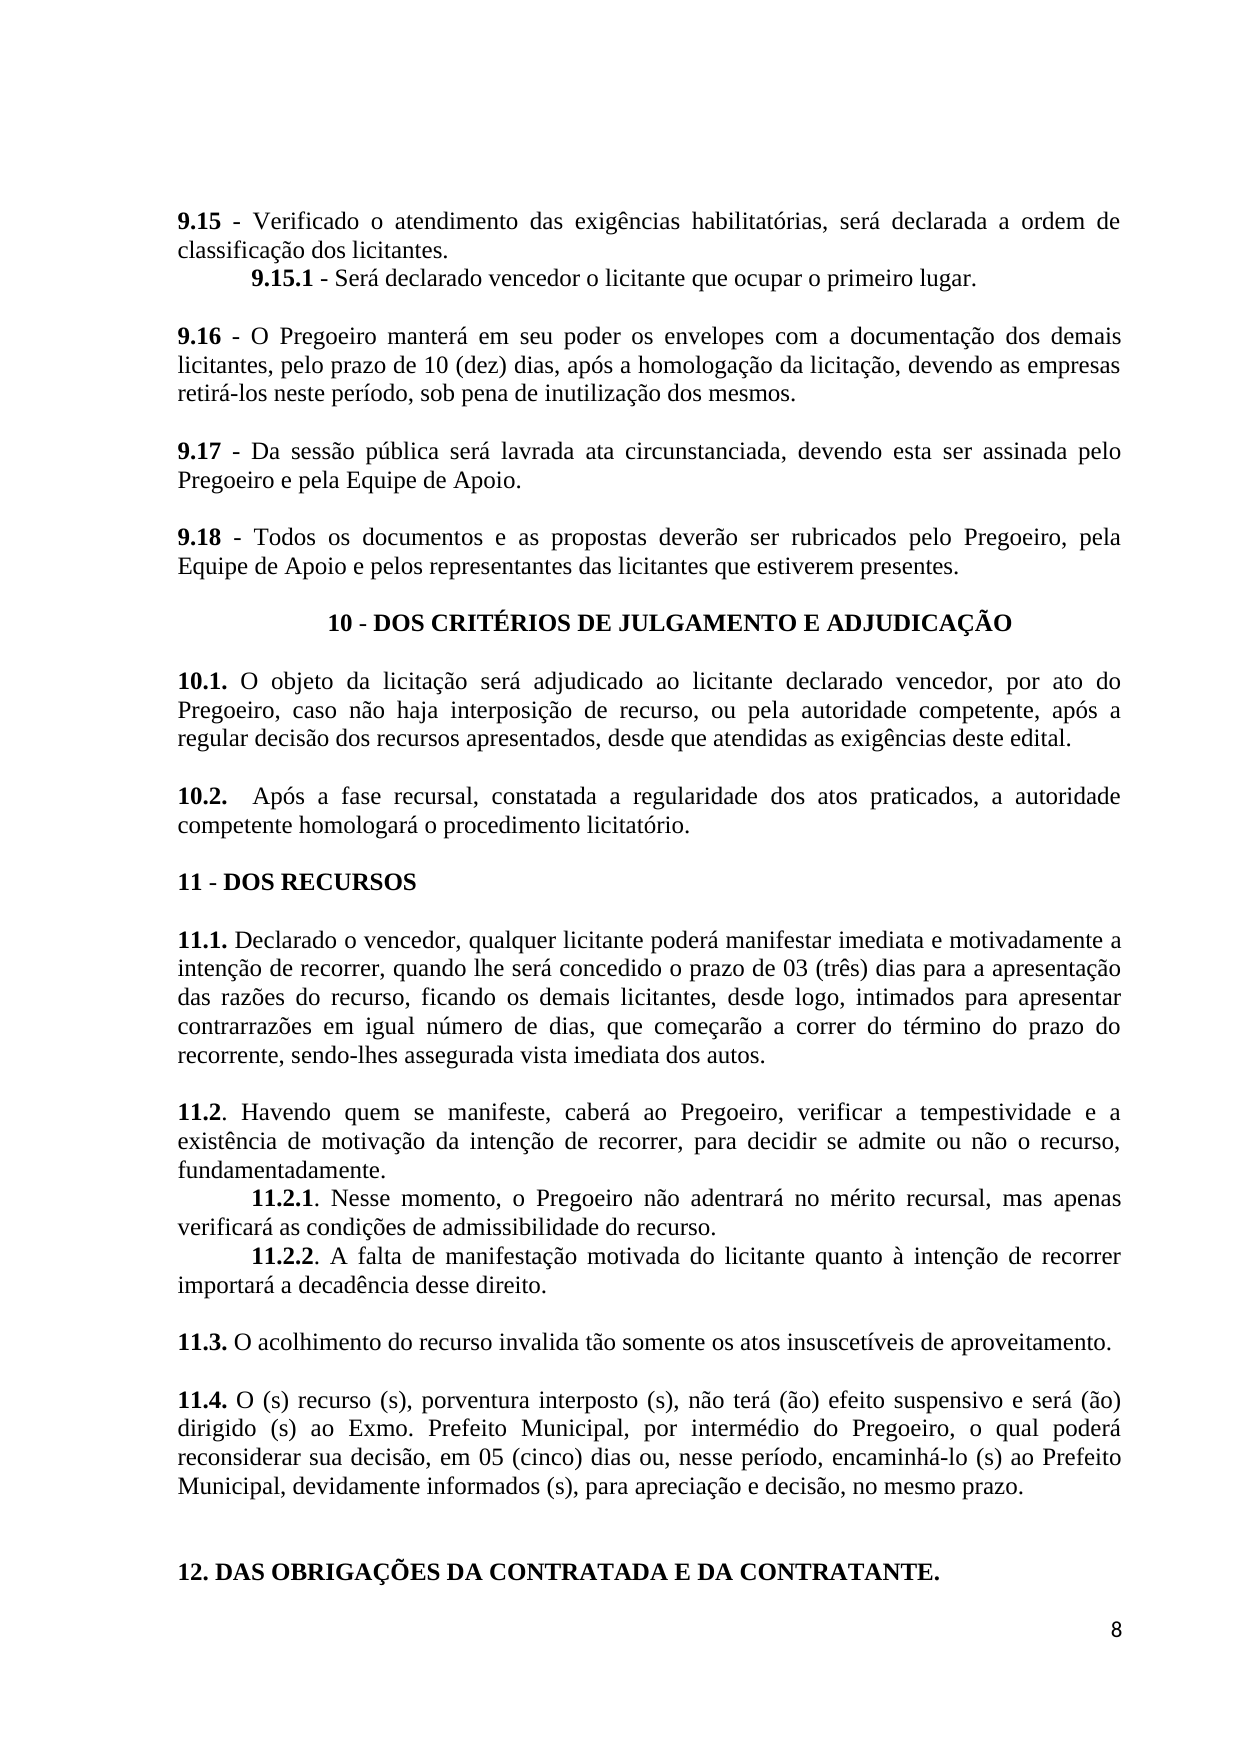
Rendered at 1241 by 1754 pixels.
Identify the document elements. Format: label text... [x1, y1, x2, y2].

text 11.4. O (s) recurso (s), porventura interposto (s), não terá (ão) efeito suspensivo e será (ão) dirigido (s) ao Exmo. Prefeito Municipal, por intermédio do Pregoeiro, o qual poderá reconsiderar sua decisão, em 05 (cinco) dias ou, nesse período, encaminhá-lo (s) ao Prefeito Municipal, devidamente informados (s), para apreciação e decisão, no mesmo prazo. [177, 1385, 1122, 1500]
text 11.3. O acolhimento do recurso invalida tão somente os atos insuscetíveis de aproveitamento. [177, 1327, 1122, 1356]
text 11.2.1. Nesse momento, o Pregoeiro não adentrará no mérito recursal, mas apenas verificará as condições de admissibilidade do recurso. [177, 1183, 1122, 1241]
text 10.1. O objeto da licitação será adjudicado ao licitante declarado vencedor, por ato do Pregoeiro, caso não haja interposição de recurso, ou pela autoridade competente, após a regular decisão dos recursos apresentados, desde que atendidas as exigências deste edital. [177, 666, 1122, 752]
text 10 - DOS CRITÉRIOS DE JULGAMENTO E ADJUDICAÇÃO [177, 608, 1122, 637]
text 10.2. Após a fase recursal, constatada a regularidade dos atos praticados, a autoridade competente homologará o procedimento licitatório. [177, 781, 1122, 838]
text 11.2.2. A falta de manifestação motivada do licitante quanto à intenção de recorrer importará a decadência desse direito. [177, 1241, 1122, 1298]
text 9.15 - Verificado o atendimento das exigências habilitatórias, será declarada a ordem de classificação dos licitantes. [177, 206, 1122, 263]
text 9.15.1 - Será declarado vencedor o licitante que ocupar o primeiro lugar. [177, 263, 1122, 292]
text 9.17 - Da sessão pública será lavrada ata circunstanciada, devendo esta ser assinada pelo Pregoeiro e pela Equipe de Apoio. [177, 436, 1122, 493]
text 11.2. Havendo quem se manifeste, caberá ao Pregoeiro, verificar a tempestividade e a existência de motivação da intenção de recorrer, para decidir se admite ou não o recurso, fundamentadamente. [177, 1097, 1122, 1183]
text 11.1. Declarado o vencedor, qualquer licitante poderá manifestar imediata e motivadamente a intenção de recorrer, quando lhe será concedido o prazo de 03 (três) dias para a apresentação das razões do recurso, ficando os demais licitantes, desde logo, intimados para apresentar contrarrazões em igual número de dias, que começarão a correr do término do prazo do recorrente, sendo-lhes assegurada vista imediata dos autos. [177, 925, 1122, 1068]
text 9.16 - O Pregoeiro manterá em seu poder os envelopes com a documentação dos demais licitantes, pelo prazo de 10 (dez) dias, após a homologação da licitação, devendo as empresas retirá-los neste período, sob pena de inutilização dos mesmos. [177, 321, 1122, 407]
text 9.18 - Todos os documentos e as propostas deverão ser rubricados pelo Pregoeiro, pela Equipe de Apoio e pelos representantes das licitantes que estiverem presentes. [177, 522, 1122, 580]
text 11 - DOS RECURSOS [177, 867, 1122, 896]
text 12. DAS OBRIGAÇÕES DA CONTRATADA E DA CONTRATANTE. [177, 1557, 1122, 1586]
